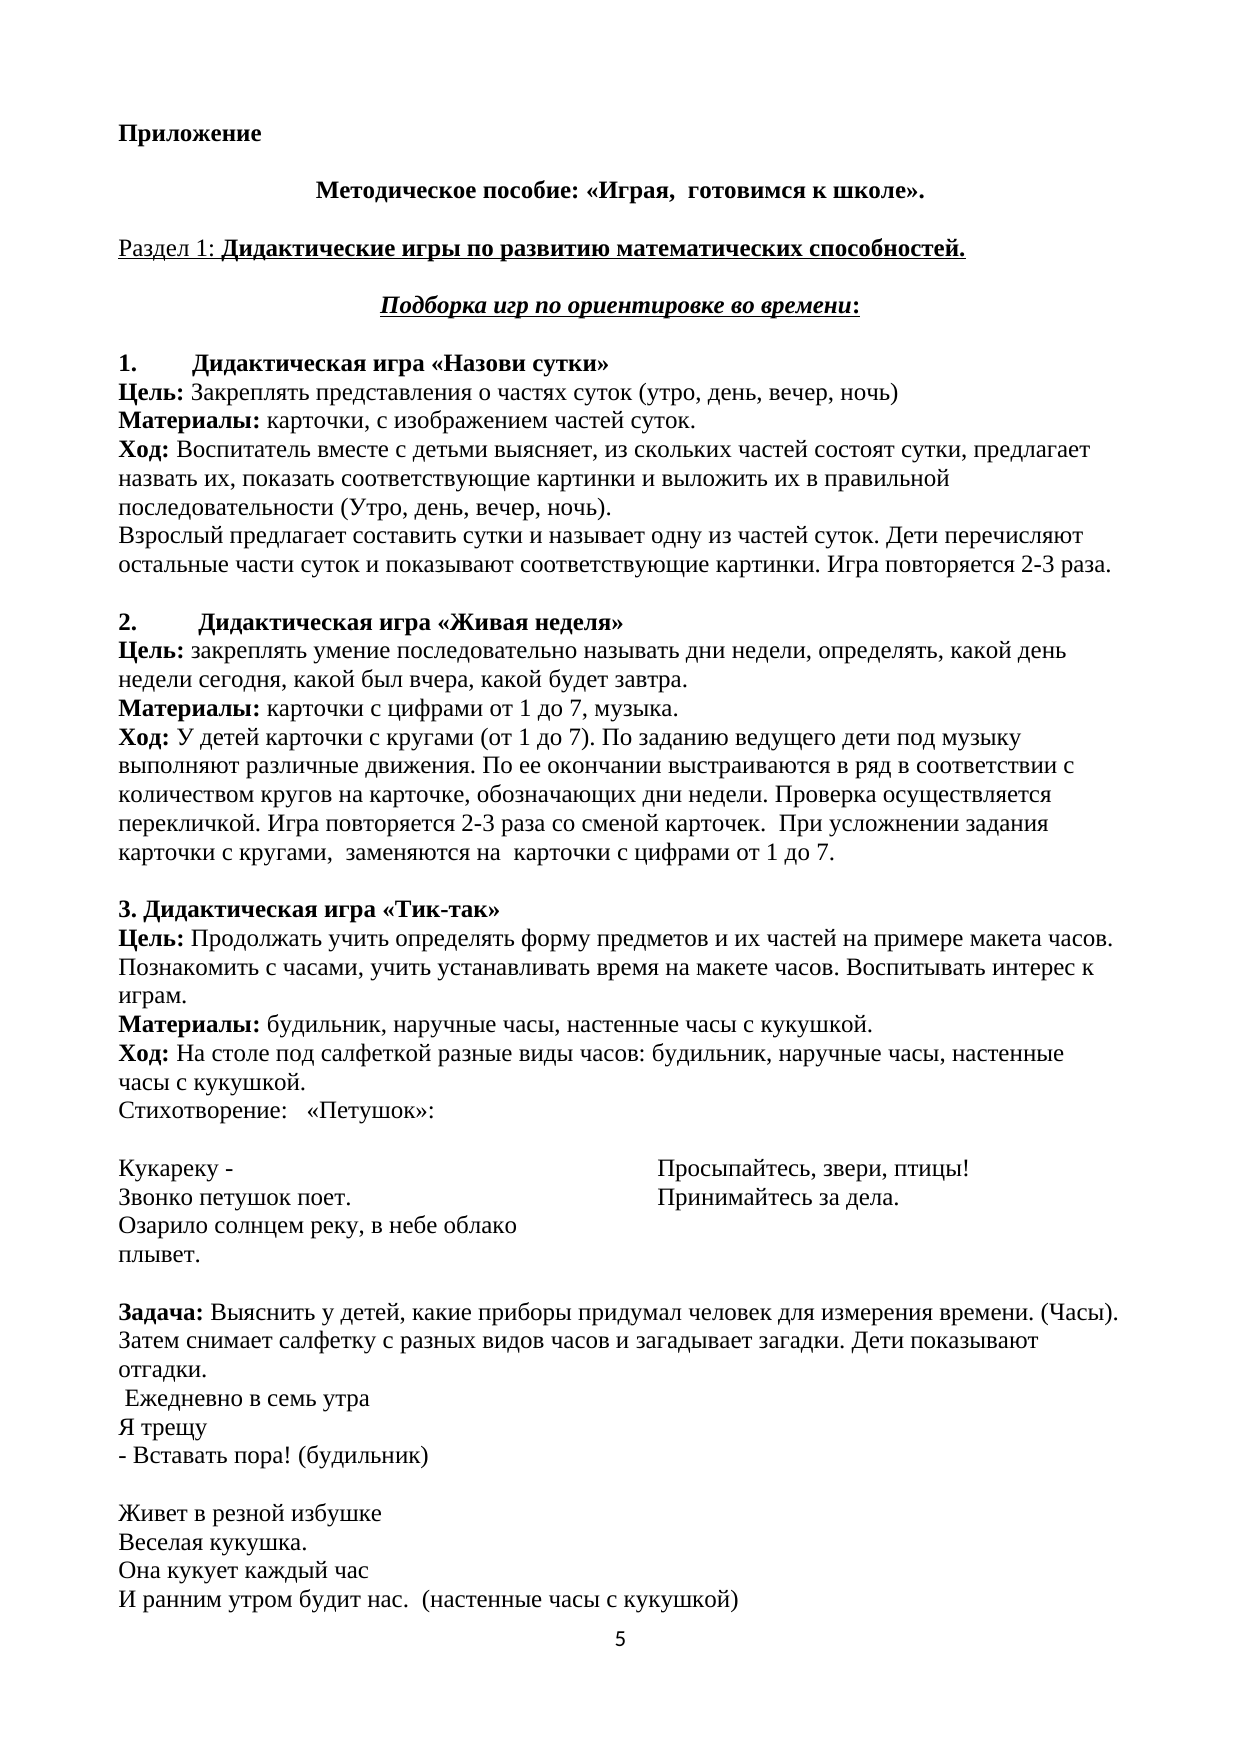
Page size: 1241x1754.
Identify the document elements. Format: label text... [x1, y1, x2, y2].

text Я трещу [118, 1412, 1122, 1441]
text Она кукует каждый час [118, 1556, 1122, 1584]
list Дидактическая игра «Назови сутки» [118, 348, 1122, 377]
text Просыпайтесь, звери, птицы! [657, 1153, 1122, 1182]
text Принимайтесь за дела. [657, 1182, 1122, 1211]
text - Вставать пора! (будильник) [118, 1441, 1122, 1469]
text Материалы: карточки с цифрами от 1 до 7, музыка. [118, 693, 1122, 722]
text Кукареку - [118, 1153, 583, 1182]
text Озарило солнцем реку, в небе облако плывет. [118, 1211, 583, 1268]
text Цель: Закреплять представления о частях суток (утро, день, вечер, ночь) [118, 377, 1122, 406]
text И ранним утром будит нас. (настенные часы с кукушкой) [118, 1584, 1122, 1613]
text Задача: Выяснить у детей, какие приборы придумал человек для измерения времени. (Часы). Затем снимает салфетку с разных видов часов и загадывает загадки. Дети показывают отгадки. [118, 1297, 1122, 1383]
text Материалы: карточки, с изображением частей суток. [118, 406, 1122, 434]
text Звонко петушок поет. [118, 1182, 583, 1211]
text Цель: закреплять умение последовательно называть дни недели, определять, какой день недели сегодня, какой был вчера, какой будет завтра. [118, 636, 1122, 693]
text Ход: На столе под салфеткой разные виды часов: будильник, наручные часы, настенные часы с кукушкой. [118, 1038, 1122, 1096]
text Ежедневно в семь утра [118, 1383, 1122, 1412]
list Дидактическая игра «Живая неделя» [118, 607, 1122, 636]
text Веселая кукушка. [118, 1527, 1122, 1556]
text Ход: Воспитатель вместе с детьми выясняет, из скольких частей состоят сутки, предлагает назвать их, показать соответствующие картинки и выложить их в правильной последовательности (Утро, день, вечер, ночь). [118, 434, 1122, 521]
text Приложение [118, 118, 1122, 147]
text Подборка игр по ориентировке во времени: [118, 291, 1122, 319]
text Ход: У детей карточки с кругами (от 1 до 7). По заданию ведущего дети под музыку выполняют различные движения. По ее окончании выстраиваются в ряд в соответствии с количеством кругов на карточке, обозначающих дни недели. Проверка осуществляется перекличкой. Игра повторяется 2-3 раза со сменой карточек. При усложнении задания карточки с кругами, заменяются на карточки с цифрами от 1 до 7. [118, 722, 1122, 866]
text Раздел 1: Дидактические игры по развитию математических способностей. [118, 233, 1122, 262]
text 3. Дидактическая игра «Тик-так» [118, 894, 1122, 923]
text Стихотворение: «Петушок»: [118, 1096, 1122, 1124]
text Взрослый предлагает составить сутки и называет одну из частей суток. Дети перечисляют остальные части суток и показывают соответствующие картинки. Игра повторяется 2-3 раза. [118, 521, 1122, 578]
text Материалы: будильник, наручные часы, настенные часы с кукушкой. [118, 1009, 1122, 1038]
text Цель: Продолжать учить определять форму предметов и их частей на примере макета часов. Познакомить с часами, учить устанавливать время на макете часов. Воспитывать интерес к играм. [118, 923, 1122, 1009]
text Методическое пособие: «Играя, готовимся к школе». [118, 176, 1122, 204]
text Живет в резной избушке [118, 1498, 1122, 1527]
